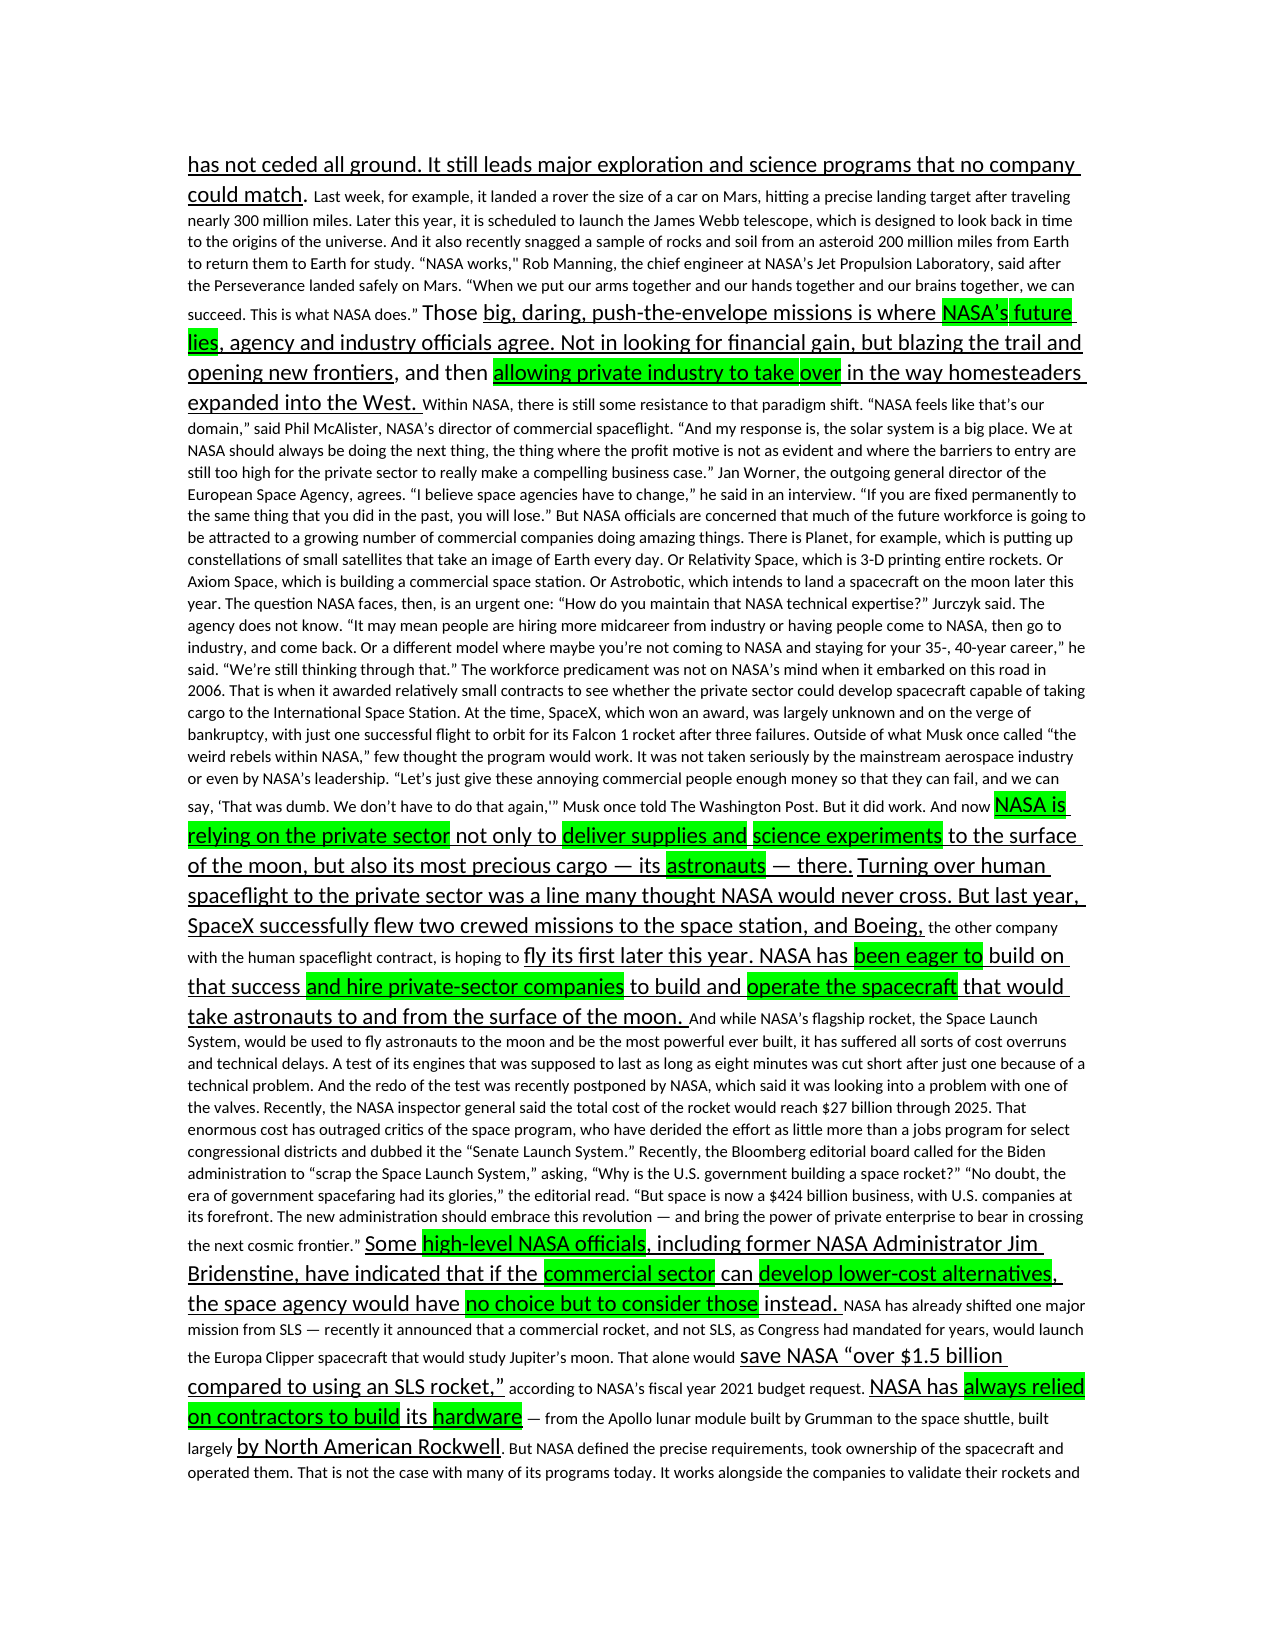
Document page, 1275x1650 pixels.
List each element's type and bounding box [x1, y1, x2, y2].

text [187, 150, 1087, 1482]
